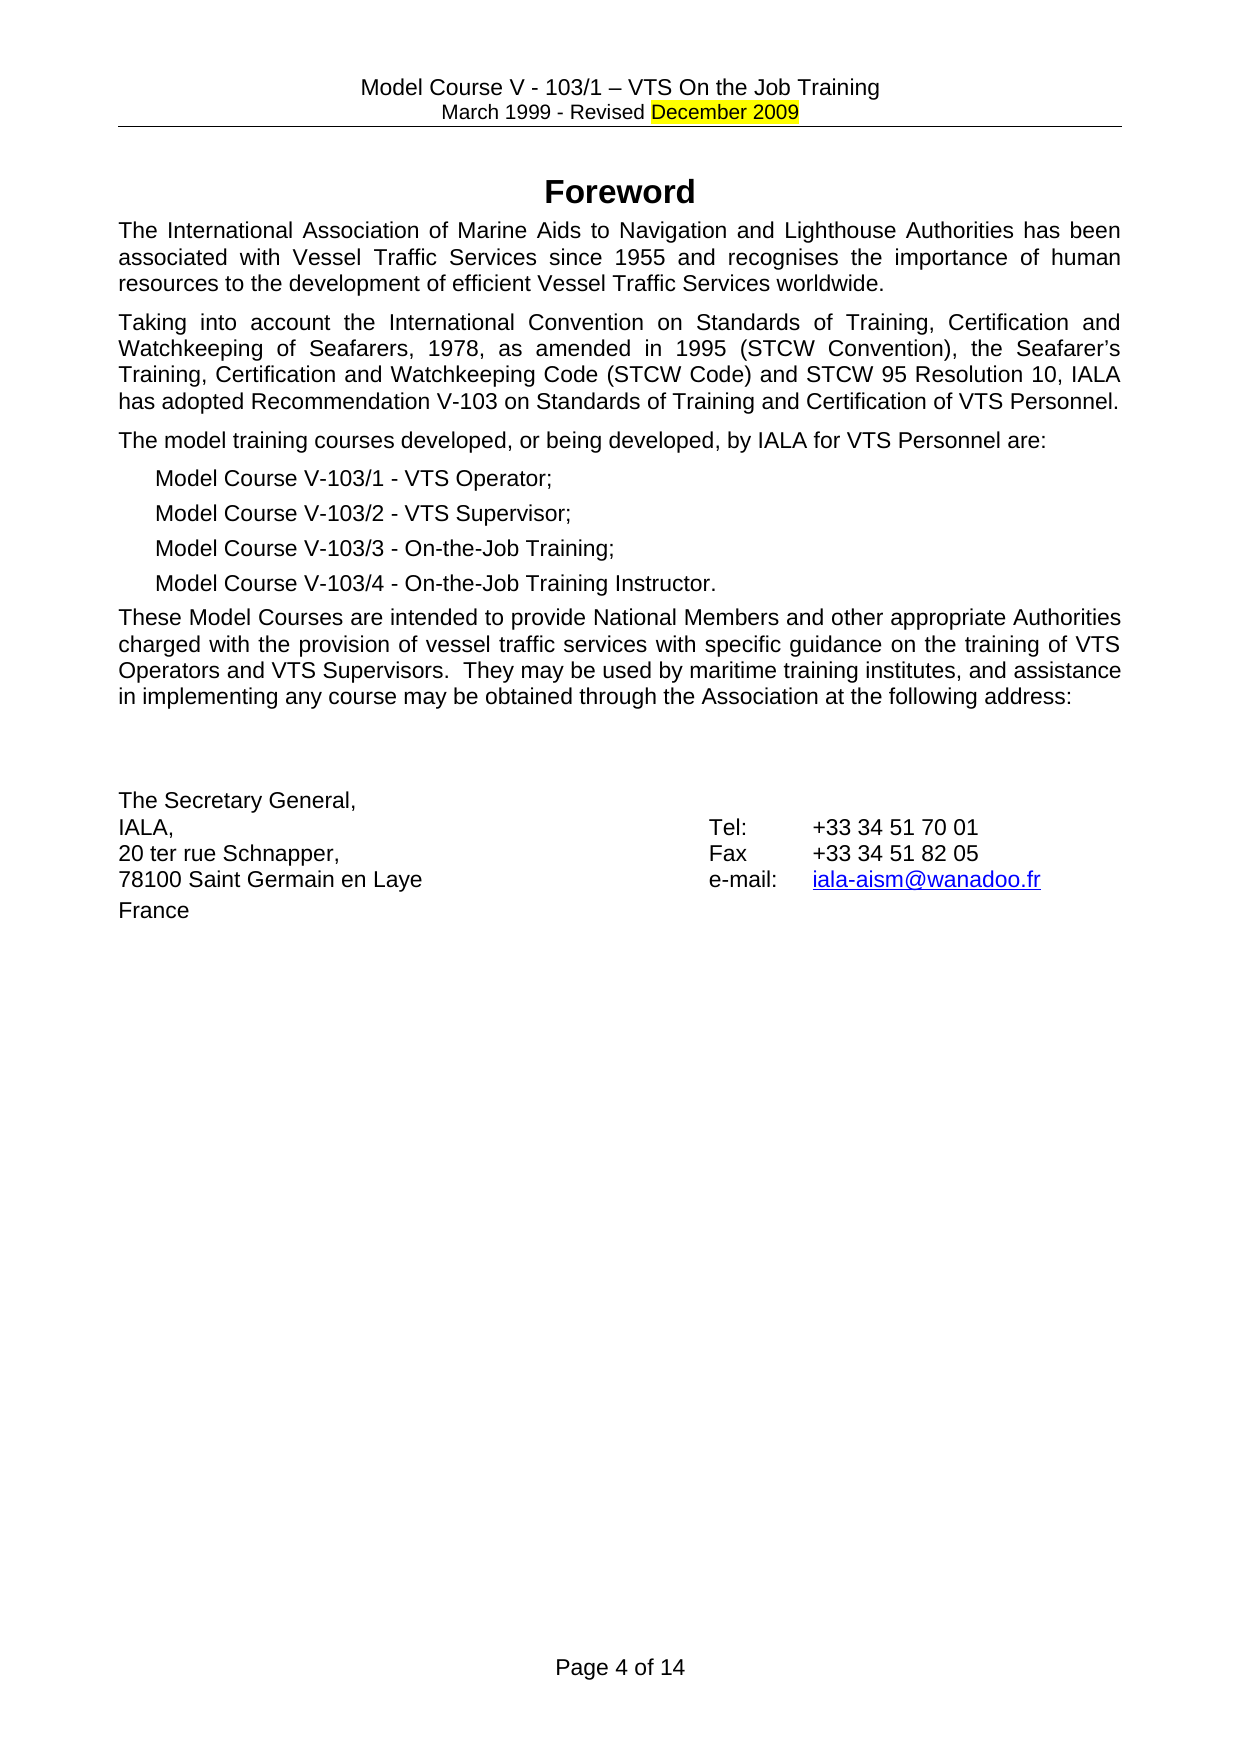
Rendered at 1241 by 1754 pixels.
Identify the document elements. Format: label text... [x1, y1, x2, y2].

list Model Course V-103/3 - On-the-Job Training; [155, 535, 1122, 561]
text IALA, Tel: +33 34 51 70 01 [118, 814, 1122, 840]
text The model training courses developed, or being developed, by IALA for VTS Personnel are: [118, 427, 1122, 453]
text 78100 Saint Germain en Laye e-mail: iala-aism@wanadoo.fr [118, 866, 1122, 893]
text The Secretary General, [118, 787, 1122, 814]
list Model Course V-103/2 - VTS Supervisor; [155, 500, 1122, 526]
title Foreword [118, 172, 1122, 211]
list Model Course V-103/4 - On-the-Job Training Instructor. [155, 569, 1122, 596]
text 20 ter rue Schnapper, Fax +33 34 51 82 05 [118, 840, 1122, 866]
text The International Association of Marine Aids to Navigation and Lighthouse Authorities has been associated with Vessel Traffic Services since 1955 and recognises the importance of human resources to the development of efficient Vessel Traffic Services worldwide. [118, 217, 1122, 296]
text These Model Courses are intended to provide National Members and other appropriate Authorities charged with the provision of vessel traffic services with specific guidance on the training of VTS Operators and VTS Supervisors. They may be used by maritime training institutes, and assistance in implementing any course may be obtained through the Association at the following address: [118, 604, 1122, 709]
text Taking into account the International Convention on Standards of Training, Certification and Watchkeeping of Seafarers, 1978, as amended in 1995 (STCW Convention), the Seafarer’s Training, Certification and Watchkeeping Code (STCW Code) and STCW 95 Resolution 10, IALA has adopted Recommendation V-103 on Standards of Training and Certification of VTS Personnel. [118, 309, 1122, 414]
list Model Course V-103/1 - VTS Operator; [155, 465, 1122, 492]
